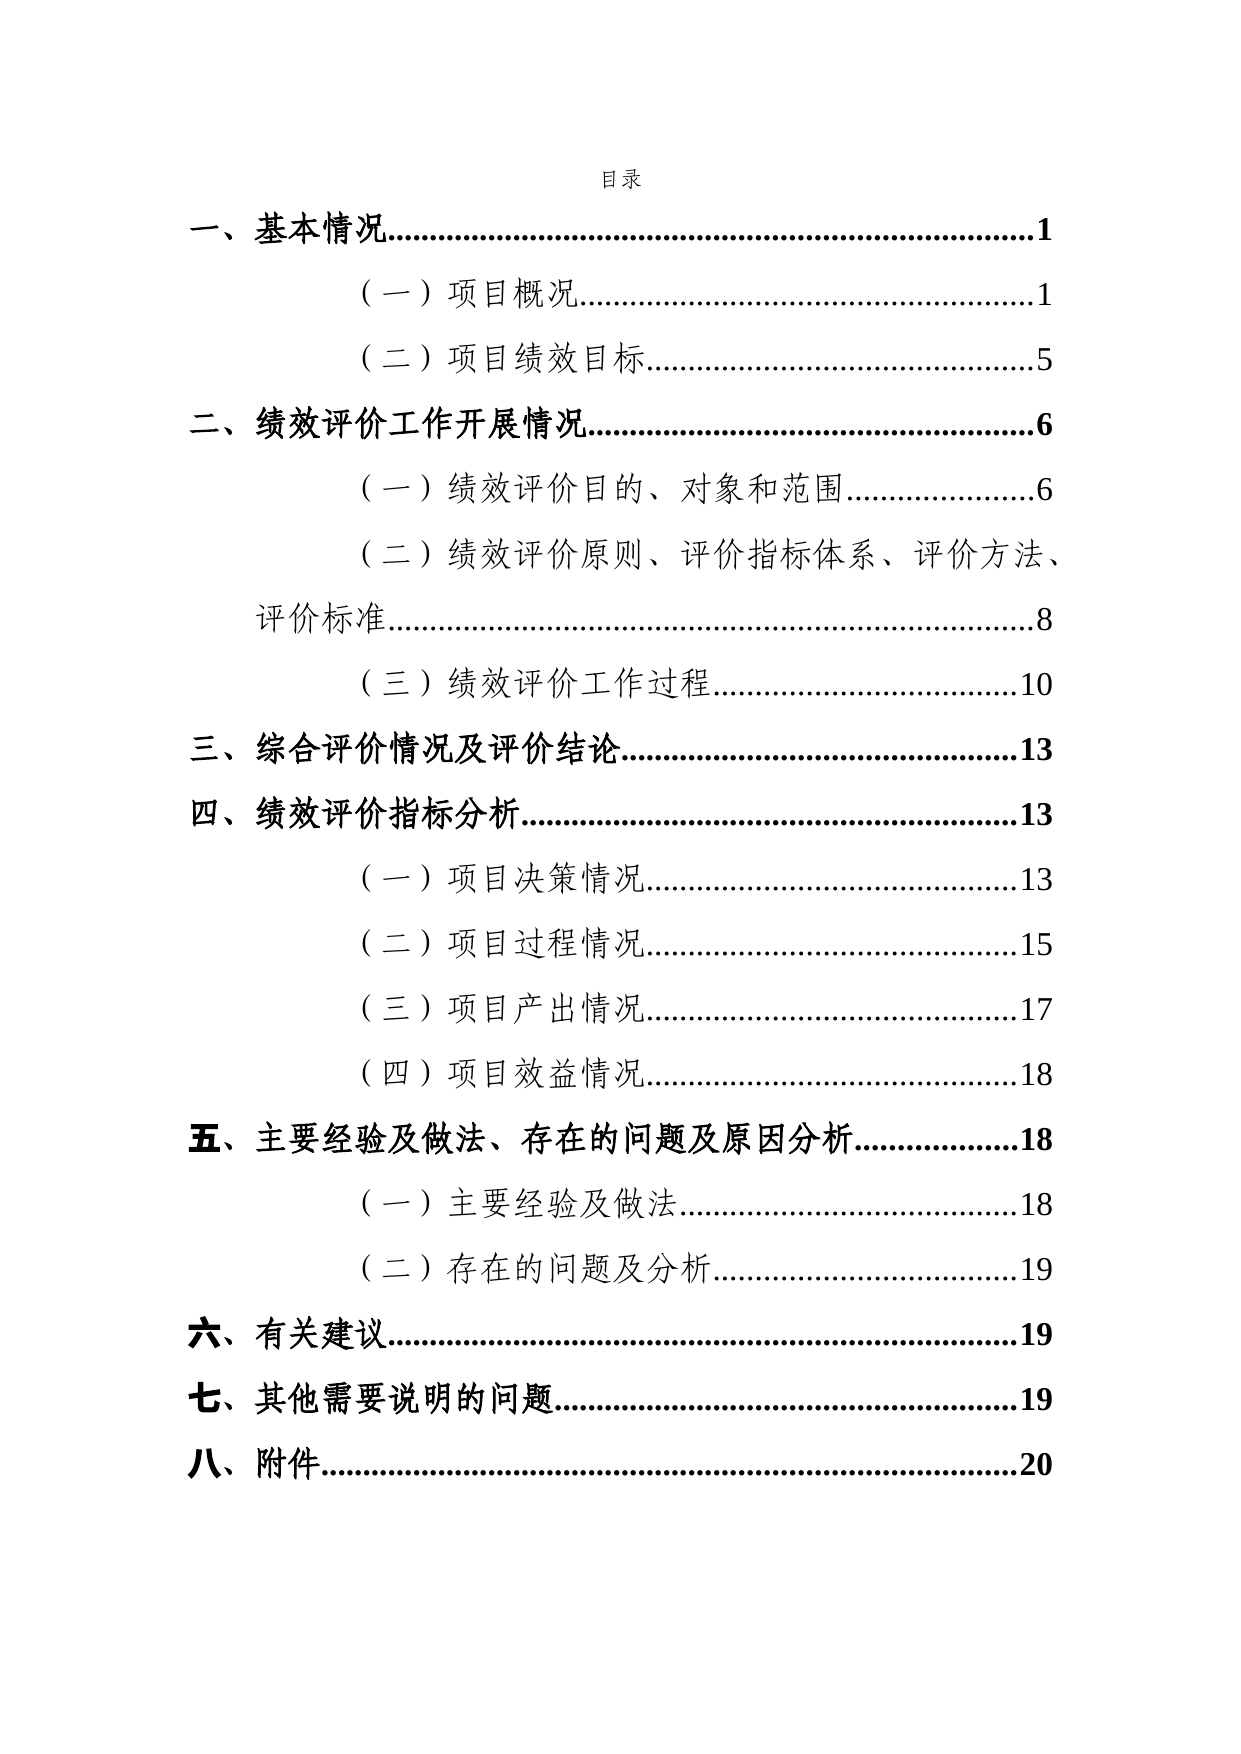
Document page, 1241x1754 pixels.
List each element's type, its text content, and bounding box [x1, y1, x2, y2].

text （四）项目效益情况 18 [254, 1039, 1053, 1104]
text 八、附件 20 [187, 1429, 1053, 1494]
text （二）存在的问题及分析 19 [254, 1234, 1053, 1299]
text 一、基本情况 1 [187, 194, 1053, 259]
text （二）项目过程情况 15 [254, 909, 1053, 974]
text （三）绩效评价工作过程 10 [254, 649, 1053, 714]
text （二）绩效评价原则、评价指标体系、评价方法、评价标准 8 [254, 519, 1053, 649]
text 五、主要经验及做法、存在的问题及原因分析 18 [187, 1104, 1053, 1169]
text 目录 [187, 162, 1053, 194]
text （二）项目绩效目标 5 [254, 324, 1053, 389]
text （一）项目决策情况 13 [254, 844, 1053, 909]
text 七、其他需要说明的问题 19 [187, 1364, 1053, 1429]
text 二、绩效评价工作开展情况 6 [187, 389, 1053, 454]
text （一）绩效评价目的、对象和范围 6 [254, 454, 1053, 519]
text 六、有关建议 19 [187, 1299, 1053, 1364]
text （一）主要经验及做法 18 [254, 1169, 1053, 1234]
text 四、绩效评价指标分析 13 [187, 779, 1053, 844]
text 三、综合评价情况及评价结论 13 [187, 714, 1053, 779]
text （一）项目概况 1 [254, 259, 1053, 324]
text （三）项目产出情况 17 [254, 974, 1053, 1039]
